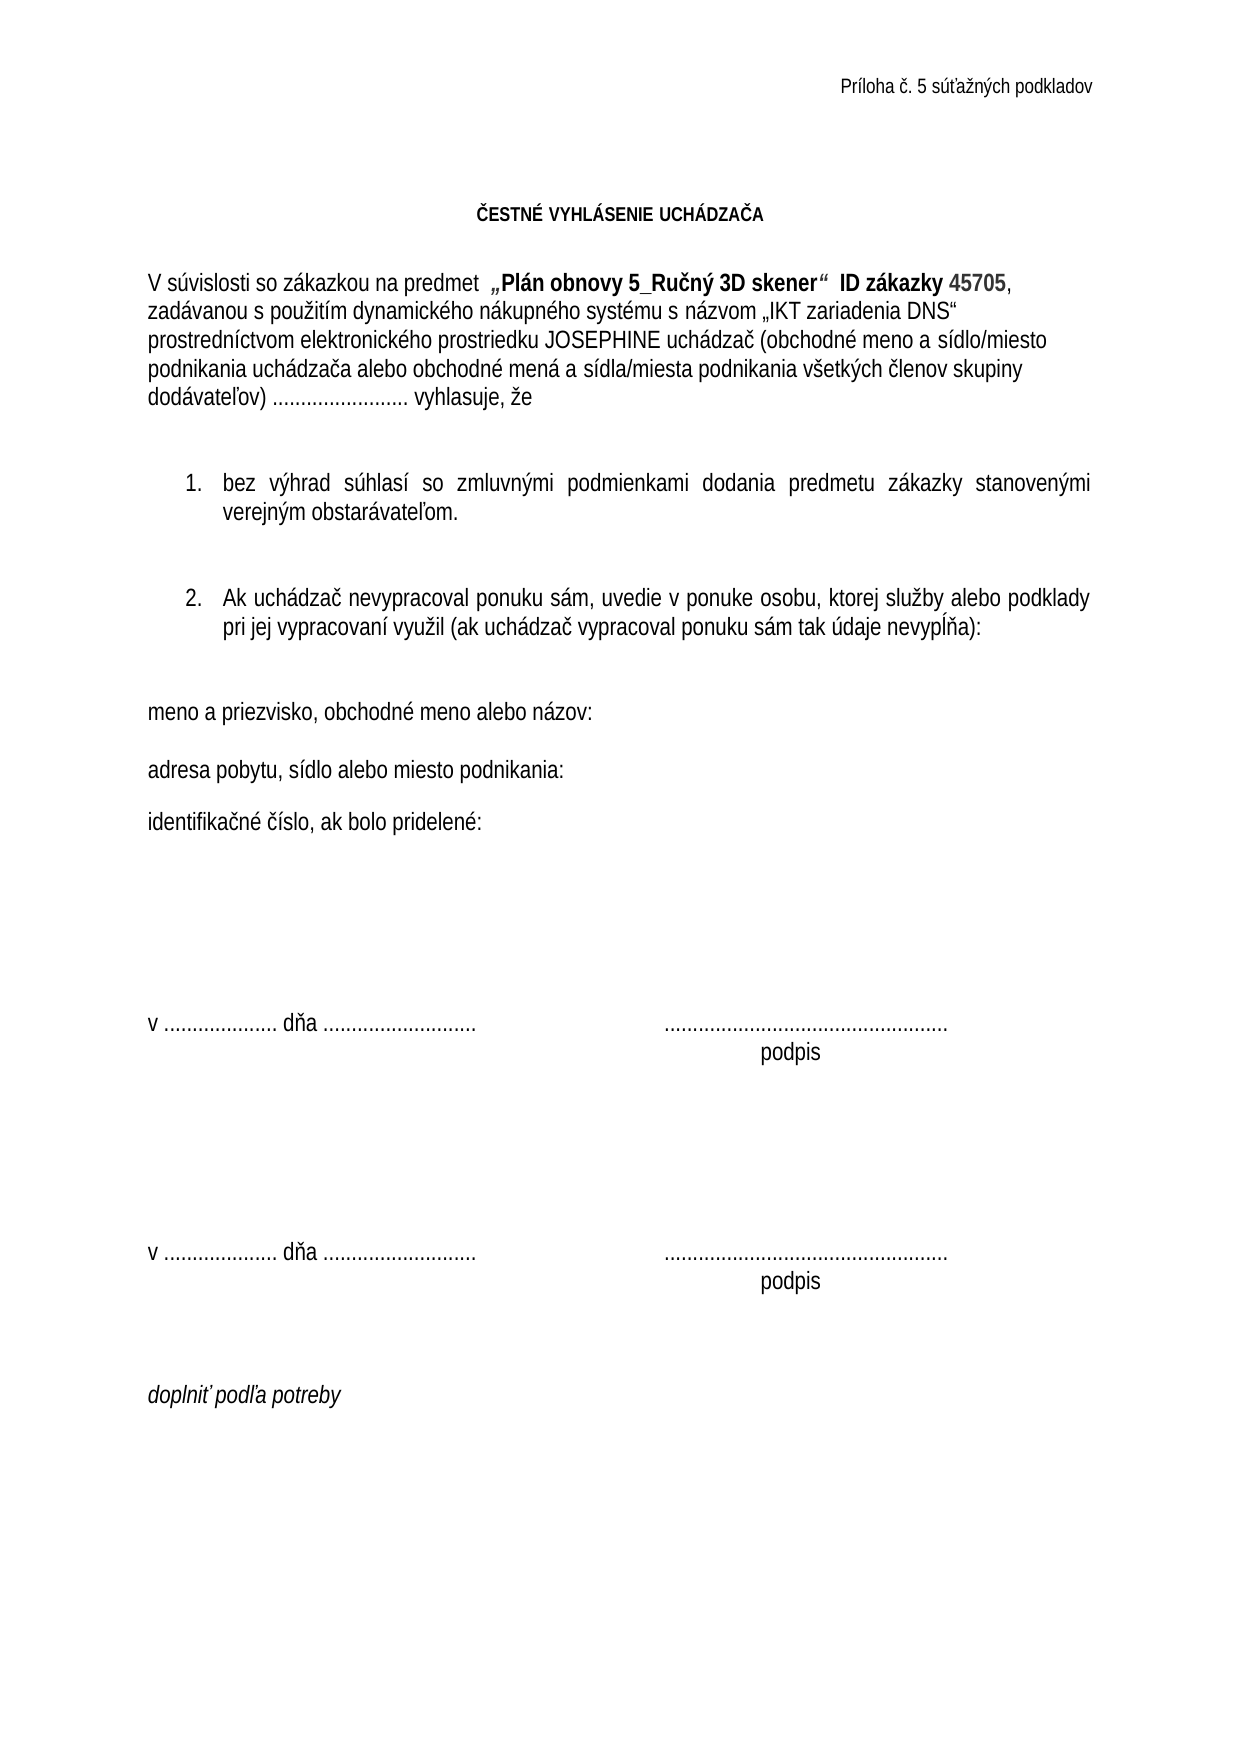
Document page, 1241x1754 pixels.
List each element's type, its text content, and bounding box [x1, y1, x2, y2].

text v .................... dňa ........................... .................................................. [148, 1237, 1093, 1266]
text meno a priezvisko, obchodné meno alebo názov: [148, 697, 1093, 726]
subtitle čestné vyhlásenie uchádzača [148, 198, 1093, 227]
text adresa pobytu, sídlo alebo miesto podnikania: [148, 755, 1093, 783]
text podpis [148, 1266, 1093, 1294]
text doplniť podľa potreby [148, 1380, 1093, 1409]
text podpis [148, 1036, 1093, 1065]
text identifikačné číslo, ak bolo pridelené: [148, 807, 1093, 836]
list Ak uchádzač nevypracoval ponuku sám, uvedie v ponuke osobu, ktorej služby alebo podklady pri jej vypracovaní využil (ak uchádzač vypracoval ponuku sám tak údaje nevypĺňa): [185, 583, 1093, 640]
text v .................... dňa ........................... .................................................. [148, 1008, 1093, 1036]
list bez výhrad súhlasí so zmluvnými podmienkami dodania predmetu zákazky stanovenými verejným obstarávateľom. [185, 468, 1093, 526]
text V súvislosti so zákazkou na predmet „Plán obnovy 5_Ručný 3D skener“ ID zákazky 45705, zadávanou s použitím dynamického nákupného systému s názvom „IKT zariadenia DNS“ prostredníctvom elektronického prostriedku JOSEPHINE uchádzač (obchodné meno a sídlo/miesto podnikania uchádzača alebo obchodné mená a sídla/miesta podnikania všetkých členov skupiny dodávateľov) ........................ vyhlasuje, že [148, 268, 1093, 411]
